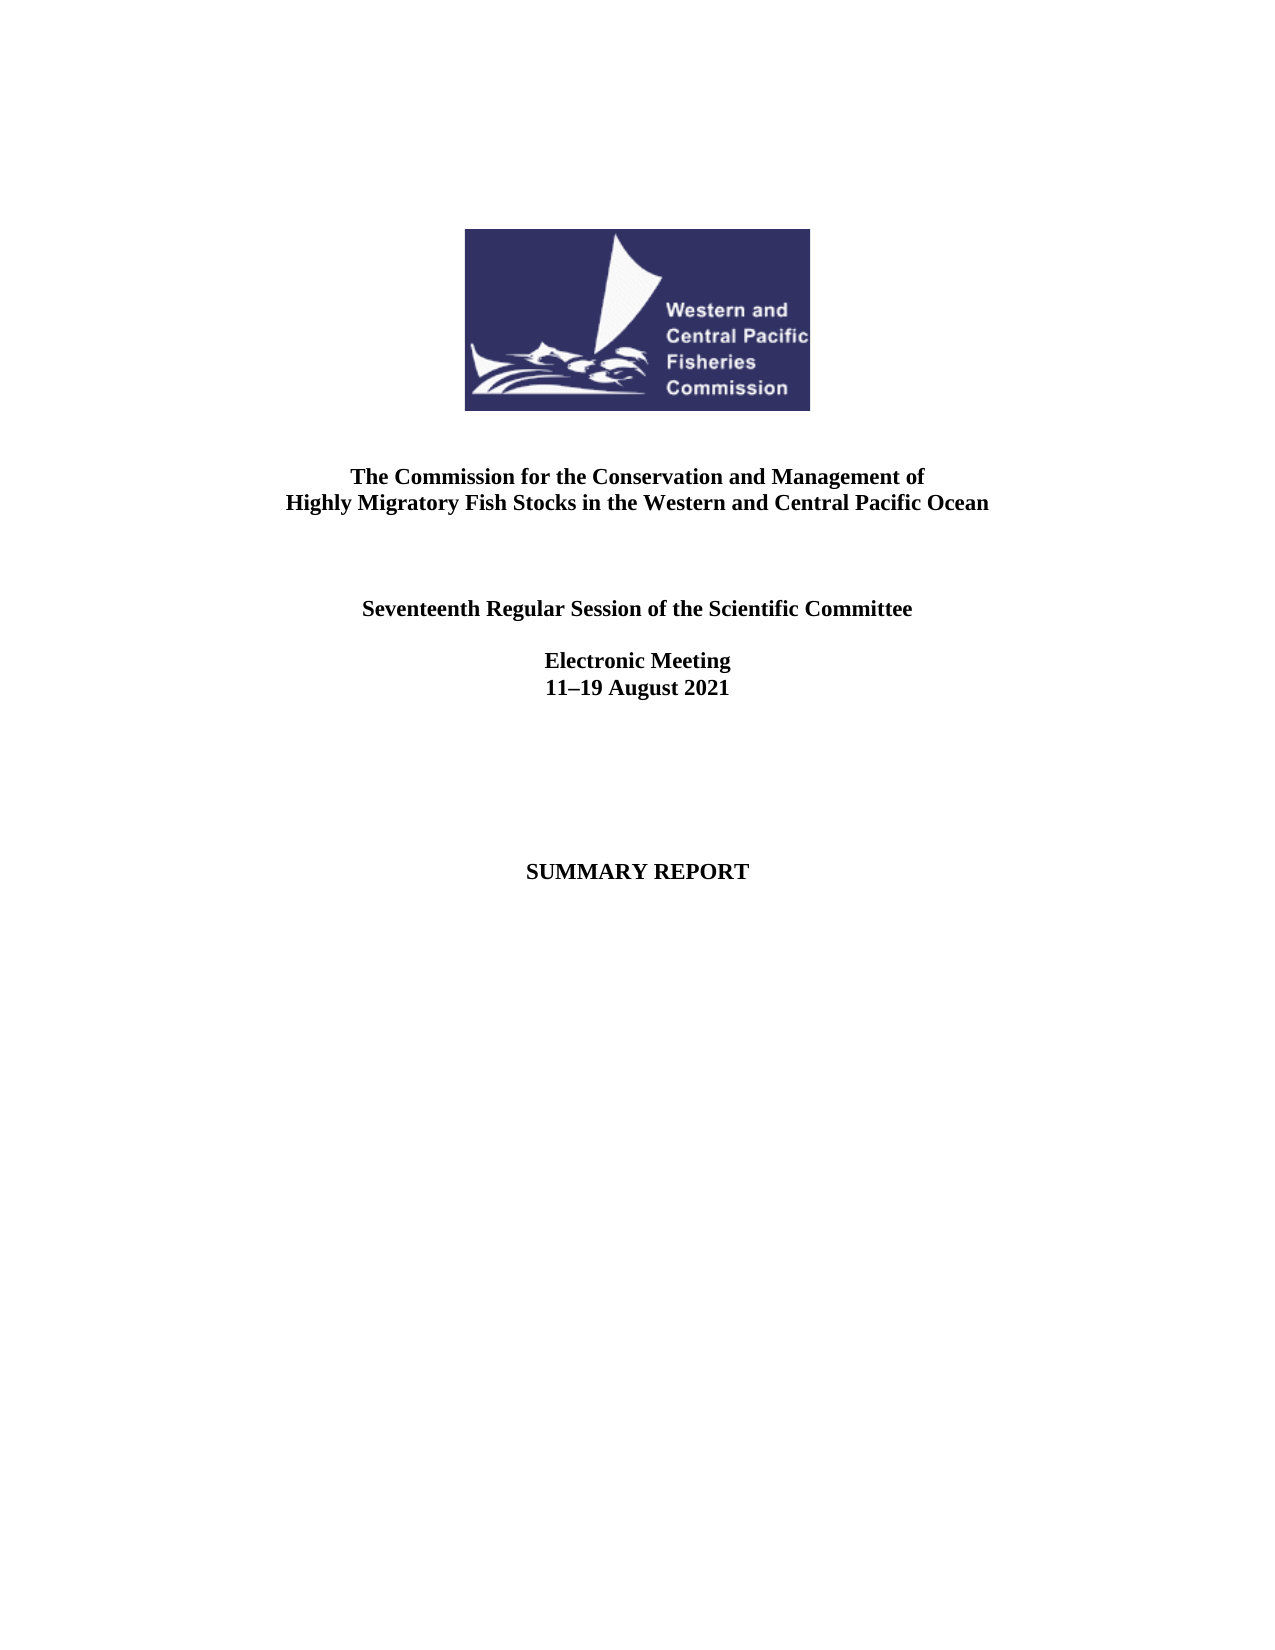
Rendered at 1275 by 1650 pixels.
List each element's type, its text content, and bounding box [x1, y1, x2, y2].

text Highly Migratory Fish Stocks in the Western and Central Pacific Ocean [150, 489, 1125, 516]
text Seventeenth Regular Session of the Scientific Committee [150, 595, 1125, 621]
text SUMMARY REPORT [150, 858, 1125, 885]
text 11–19 August 2021 [150, 674, 1125, 700]
picture [464, 229, 811, 411]
text The Commission for the Conservation and Management of [150, 463, 1125, 489]
text Electronic Meeting [150, 647, 1125, 674]
